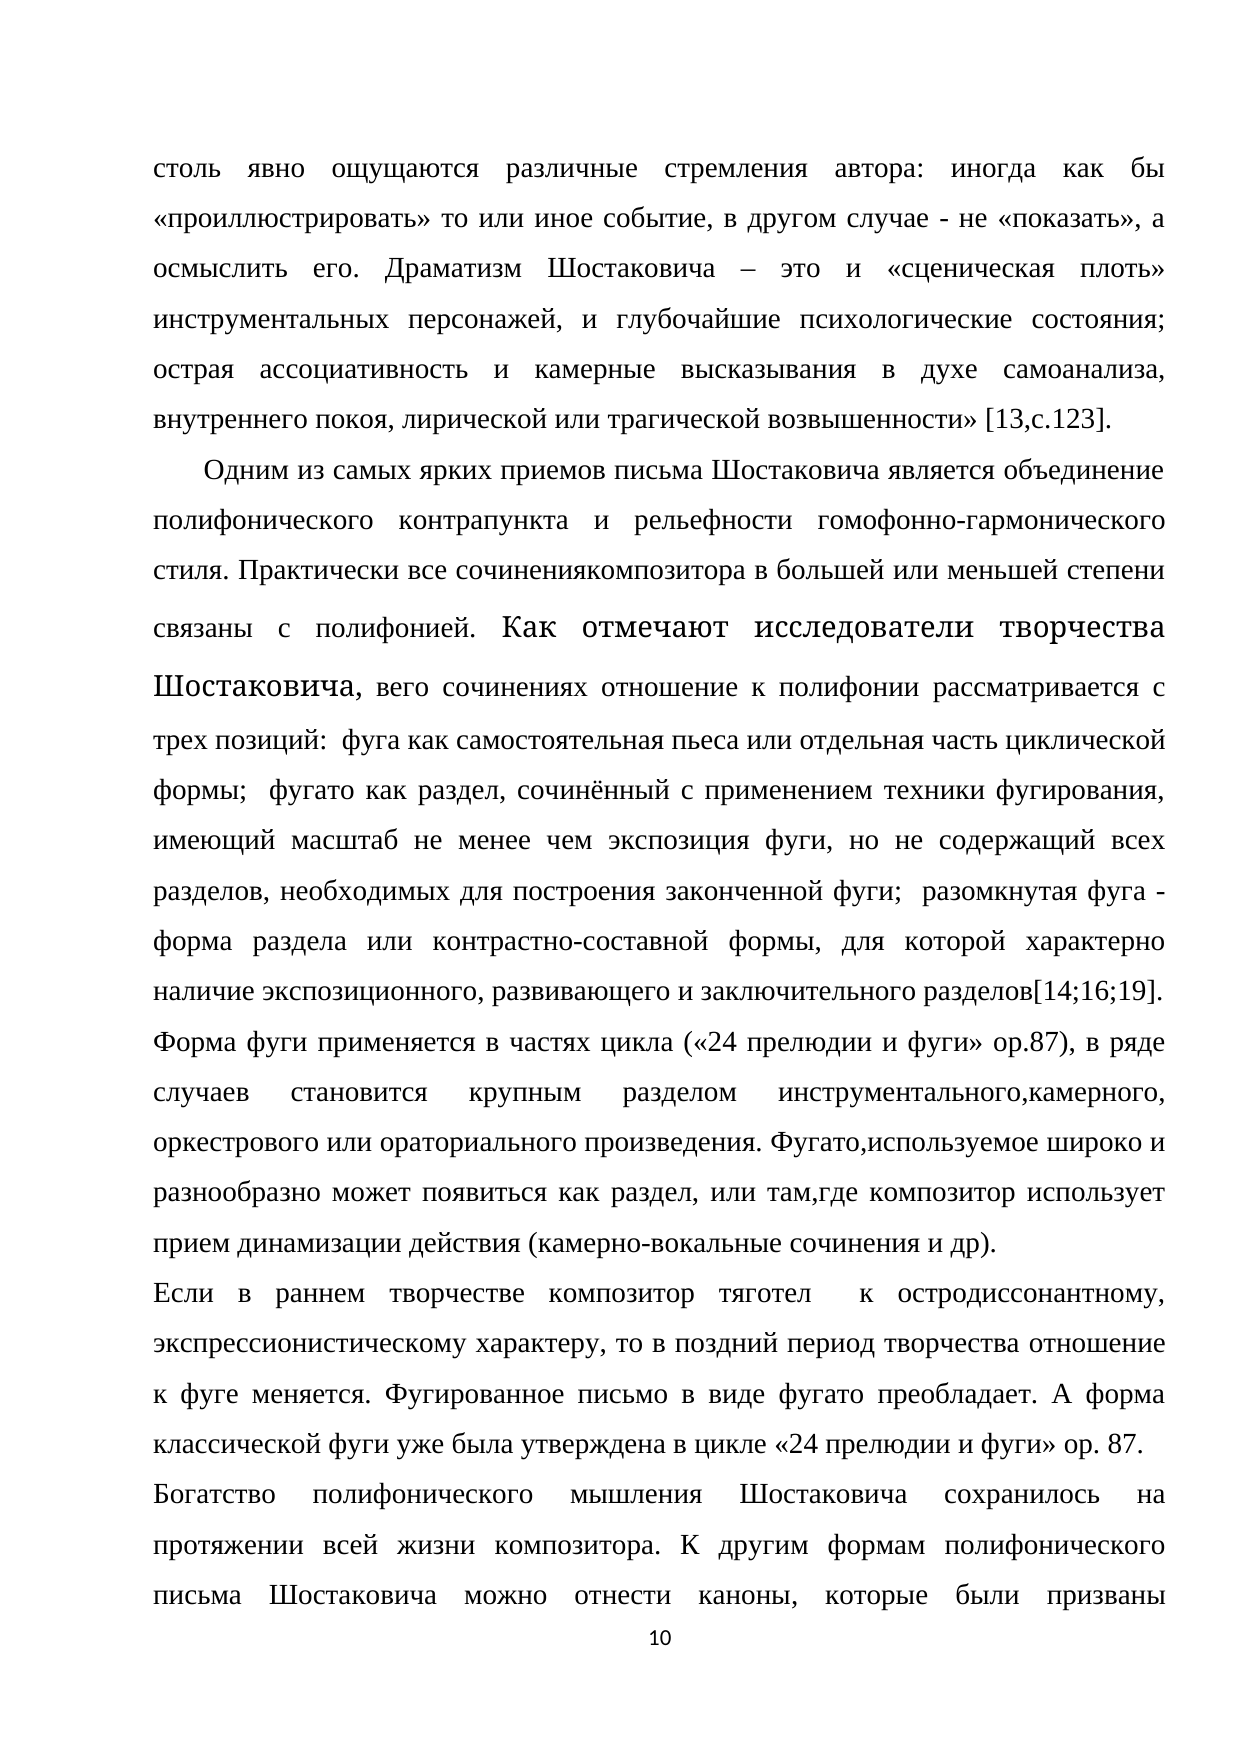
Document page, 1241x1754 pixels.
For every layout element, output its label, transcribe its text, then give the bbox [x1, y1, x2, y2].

text Одним из самых ярких приемов письма Шостаковича является объединение полифонического контрапункта и рельефности гомофонно-гармонического стиля. Практически все сочинениякомпозитора в большей или меньшей степени связаны с полифонией. Как отмечают исследователи творчества Шостаковича, вего сочинениях отношение к полифонии рассматривается с трех позиций: фуга как самостоятельная пьеса или отдельная часть циклической формы; фугато как раздел, сочинённый с применением техники фугирования, имеющий масштаб не менее чем экспозиция фуги, но не содержащий всех разделов, необходимых для построения законченной фуги; разомкнутая фуга - форма раздела или контрастно-составной формы, для которой характерно наличие экспозиционного, развивающего и заключительного разделов[14;16;19]. [153, 452, 1166, 1007]
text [153, 1476, 1166, 1611]
text Форма фуги применяется в частях цикла («24 прелюдии и фуги» ор.87), в ряде случаев становится крупным разделом инструментального,камерного, оркестрового или ораториального произведения. Фугато,используемое широко и разнообразно может появиться как раздел, или там,где композитор использует прием динамизации действия (камерно-вокальные сочинения и др). [153, 1024, 1166, 1258]
text Если в раннем творчестве композитор тяготел к остродиссонантному, экспрессионистическому характеру, то в поздний период творчества отношение к фуге меняется. Фугированное письмо в виде фугато преобладает. А форма классической фуги уже была утверждена в цикле «24 прелюдии и фуги» ор. 87. [153, 1275, 1166, 1460]
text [153, 150, 1166, 435]
